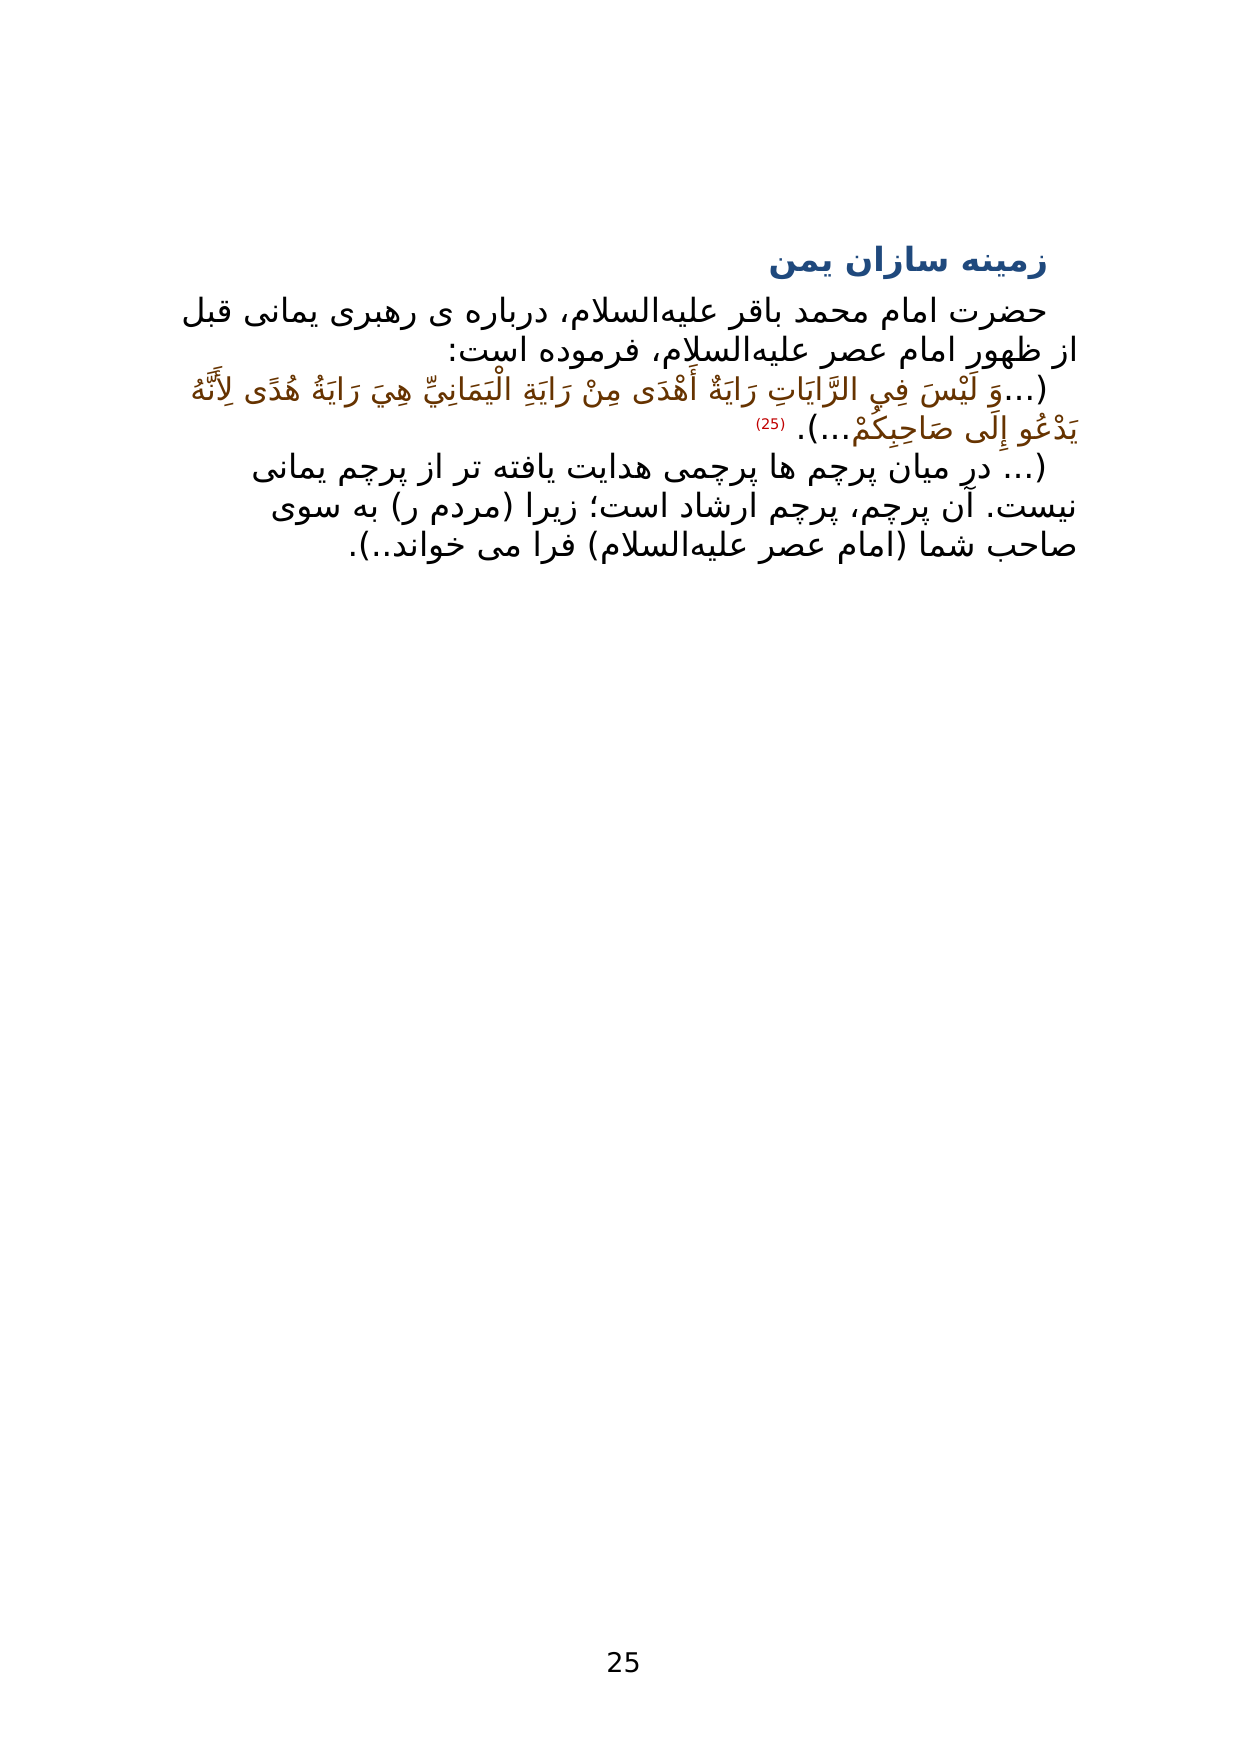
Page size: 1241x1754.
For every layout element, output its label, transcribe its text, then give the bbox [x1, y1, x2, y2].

text (...وَ لَيْسَ فِي الرَّايَاتِ رَايَةٌ أَهْدَى مِنْ رَايَةِ الْيَمَانِيِّ هِيَ رَايَةُ هُدًى لِأَنَّهُ يَدْعُو إِلَى صَاحِبِكُمْ‌...). (25) [169, 369, 1078, 447]
subtitle زمينه سازان يمن [169, 241, 1078, 279]
text حضرت امام محمد باقر عليه‌السلام، درباره ى رهبرى يمانى قبل از ظهور امام عصر عليه‌السلام، فرموده است: [169, 292, 1078, 369]
text (... در ميان پرچم ها پرچمى هدايت يافته تر از پرچم يمانى نيست. آن پرچم، پرچم ارشاد است؛ زيرا (مردم ر) به سوى صاحب شما (امام عصر عليه‌السلام) فرا مى خواند..). [169, 447, 1078, 564]
